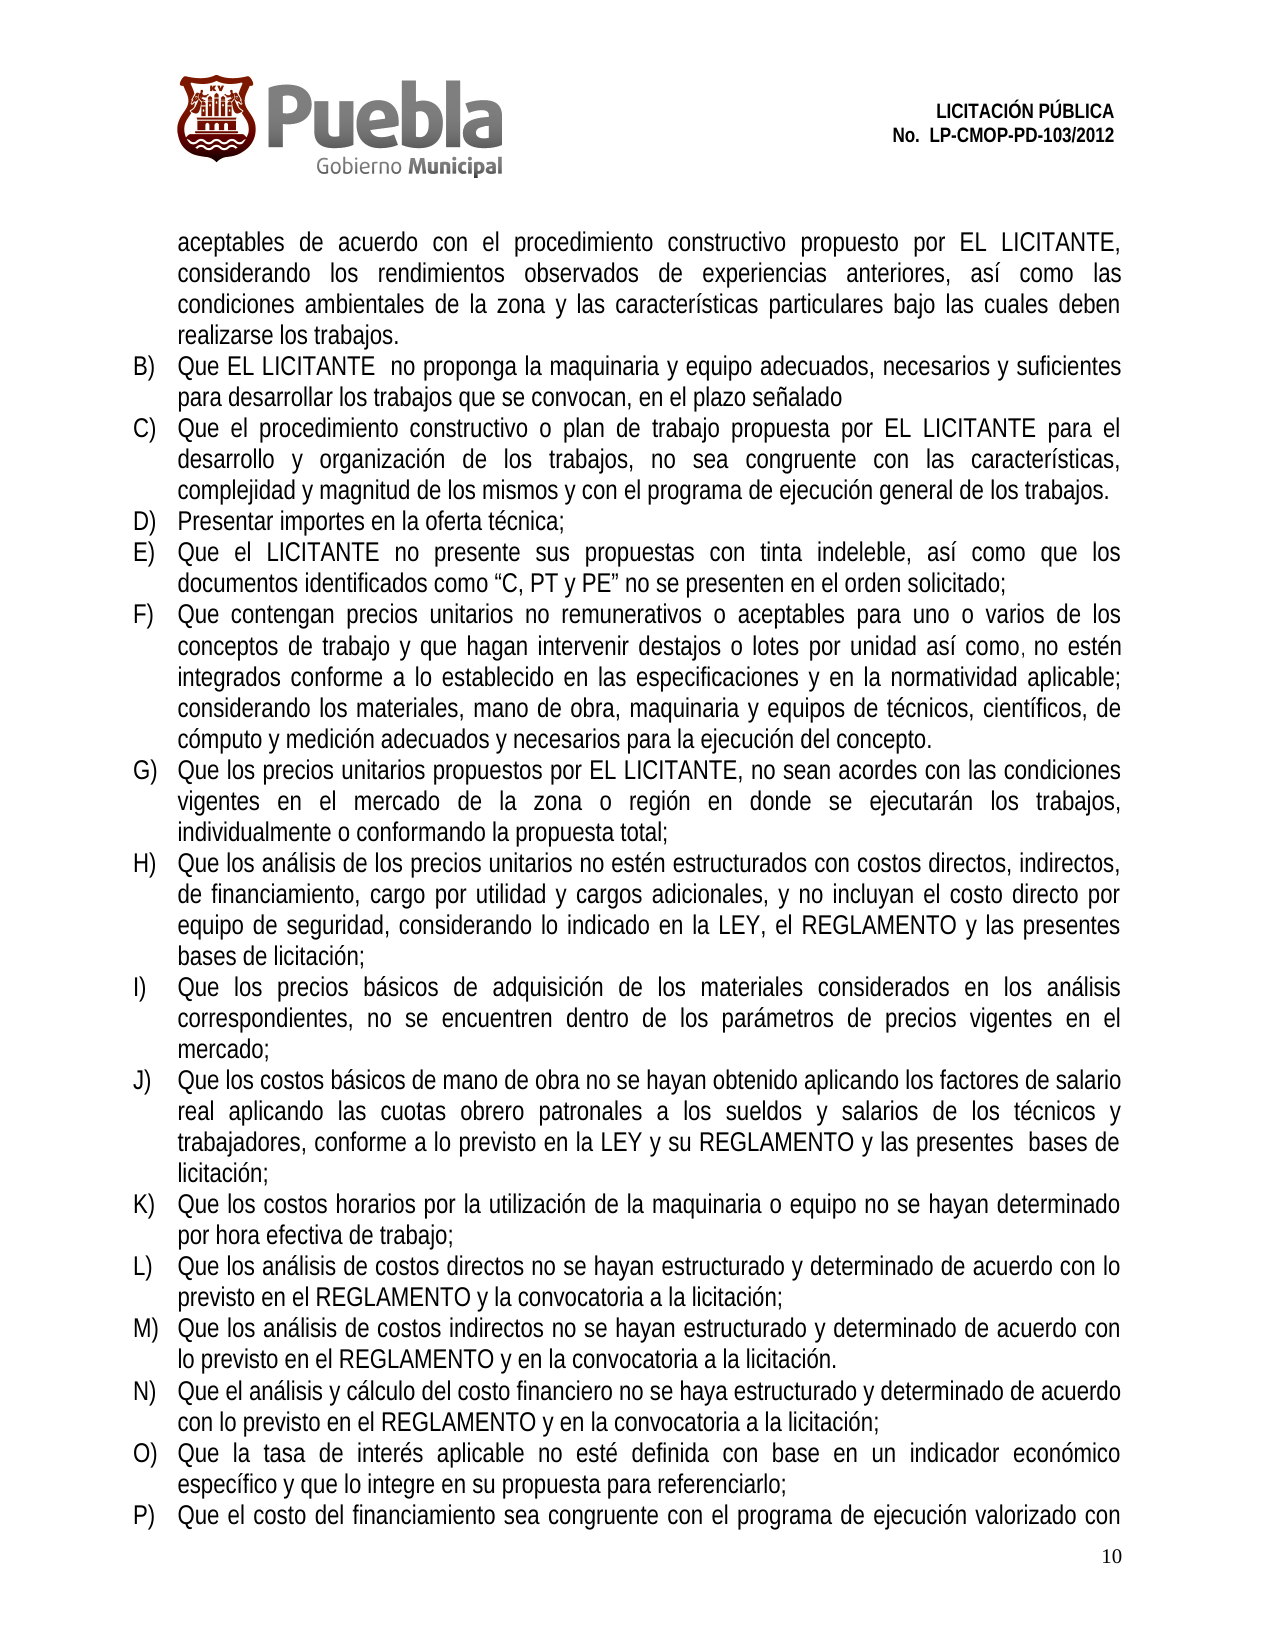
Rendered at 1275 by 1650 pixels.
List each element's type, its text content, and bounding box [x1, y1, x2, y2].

list Que el análisis y cálculo del costo financiero no se haya estructurado y determinado de acuerdo con lo previsto en el REGLAMENTO y en la convocatoria a la licitación; [133, 1375, 1122, 1437]
list Que los precios básicos de adquisición de los materiales considerados en los análisis correspondientes, no se encuentren dentro de los parámetros de precios vigentes en el mercado; [133, 971, 1122, 1064]
picture [177, 75, 502, 178]
list Que los costos horarios por la utilización de la maquinaria o equipo no se hayan determinado por hora efectiva de trabajo; [133, 1188, 1122, 1251]
list Que la tasa de interés aplicable no esté definida con base en un indicador económico específico y que lo integre en su propuesta para referenciarlo; [133, 1437, 1122, 1499]
list Presentar importes en la oferta técnica; [133, 506, 1122, 537]
list Que los análisis de costos directos no se hayan estructurado y determinado de acuerdo con lo previsto en el REGLAMENTO y la convocatoria a la licitación; [133, 1251, 1122, 1313]
list Que contengan precios unitarios no remunerativos o aceptables para uno o varios de los conceptos de trabajo y que hagan intervenir destajos o lotes por unidad así como, no estén integrados conforme a lo establecido en las especificaciones y en la normatividad aplicable; considerando los materiales, mano de obra, maquinaria y equipos de técnicos, científicos, de cómputo y medición adecuados y necesarios para la ejecución del concepto. [133, 599, 1122, 754]
list Que los costos básicos de mano de obra no se hayan obtenido aplicando los factores de salario real aplicando las cuotas obrero patronales a los sueldos y salarios de los técnicos y trabajadores, conforme a lo previsto en la LEY y su REGLAMENTO y las presentes bases de licitación; [133, 1064, 1122, 1188]
list Que el LICITANTE no presente sus propuestas con tinta indeleble, así como que los documentos identificados como “C, PT y PE” no se presenten en el orden solicitado; [133, 537, 1122, 599]
list Que los análisis de costos indirectos no se hayan estructurado y determinado de acuerdo con lo previsto en el REGLAMENTO y en la convocatoria a la licitación. [133, 1313, 1122, 1375]
list Que los análisis de los precios unitarios no estén estructurados con costos directos, indirectos, de financiamiento, cargo por utilidad y cargos adicionales, y no incluyan el costo directo por equipo de seguridad, considerando lo indicado en la LEY, el REGLAMENTO y las presentes bases de licitación; [133, 847, 1122, 971]
list Que EL LICITANTE no proponga la maquinaria y equipo adecuados, necesarios y suficientes para desarrollar los trabajos que se convocan, en el plazo señalado [133, 350, 1122, 412]
list Que el procedimiento constructivo o plan de trabajo propuesta por EL LICITANTE para el desarrollo y organización de los trabajos, no sea congruente con las características, complejidad y magnitud de los mismos y con el programa de ejecución general de los trabajos. [133, 412, 1122, 506]
list Que los precios unitarios propuestos por EL LICITANTE, no sean acordes con las condiciones vigentes en el mercado de la zona o región en donde se ejecutarán los trabajos, individualmente o conformando la propuesta total; [133, 754, 1122, 847]
